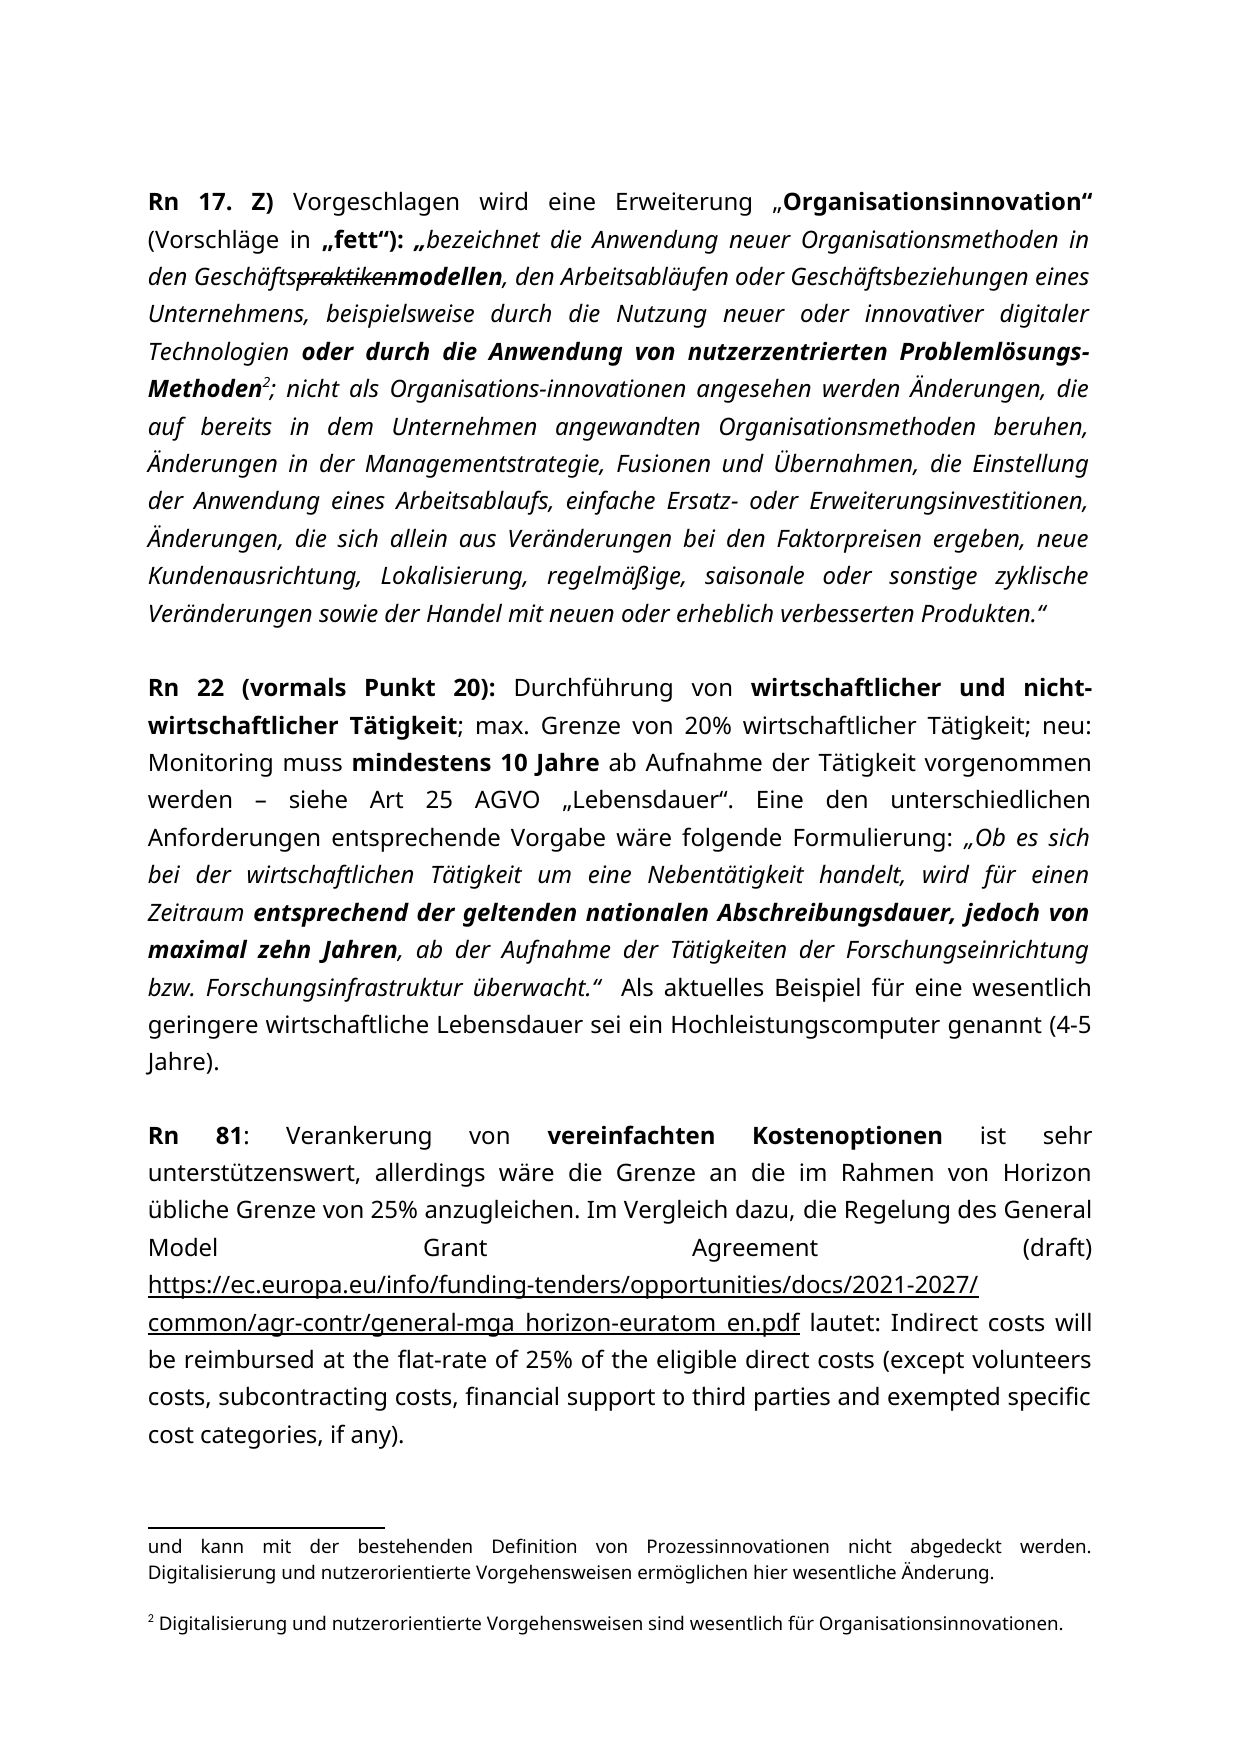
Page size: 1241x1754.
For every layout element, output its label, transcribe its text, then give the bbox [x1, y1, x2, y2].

text Rn 17. Z) Vorgeschlagen wird eine Erweiterung „Organisationsinnovation“ (Vorschläge in „fett“): „bezeichnet die Anwendung neuer Organisationsmethoden in den Geschäftspraktikenmodellen, den Arbeitsabläufen oder Geschäftsbeziehungen eines Unternehmens, beispielsweise durch die Nutzung neuer oder innovativer digitaler Technologien oder durch die Anwendung von nutzerzentrierten Problemlösungs-Methoden; nicht als Organisations-innovationen angesehen werden Änderungen, die auf bereits in dem Unternehmen angewandten Organisationsmethoden beruhen, Änderungen in der Managementstrategie, Fusionen und Übernahmen, die Einstellung der Anwendung eines Arbeitsablaufs, einfache Ersatz- oder Erweiterungsinvestitionen, Änderungen, die sich allein aus Veränderungen bei den Faktorpreisen ergeben, neue Kundenausrichtung, Lokalisierung, regelmäßige, saisonale oder sonstige zyklische Veränderungen sowie der Handel mit neuen oder erheblich verbesserten Produkten.“ [148, 185, 1093, 629]
text Rn 22 (vormals Punkt 20): Durchführung von wirtschaftlicher und nicht-wirtschaftlicher Tätigkeit; max. Grenze von 20% wirtschaftlicher Tätigkeit; neu: Monitoring muss mindestens 10 Jahre ab Aufnahme der Tätigkeit vorgenommen werden – siehe Art 25 AGVO „Lebensdauer“. Eine den unterschiedlichen Anforderungen entsprechende Vorgabe wäre folgende Formulierung: „Ob es sich bei der wirtschaftlichen Tätigkeit um eine Nebentätigkeit handelt, wird für einen Zeitraum entsprechend der geltenden nationalen Abschreibungsdauer, jedoch von maximal zehn Jahren, ab der Aufnahme der Tätigkeiten der Forschungseinrichtung bzw. Forschungsinfrastruktur überwacht.“ Als aktuelles Beispiel für eine wesentlich geringere wirtschaftliche Lebensdauer sei ein Hochleistungscomputer genannt (4-5 Jahre). [148, 671, 1093, 1078]
text Rn 81: Verankerung von vereinfachten Kostenoptionen ist sehr unterstützenswert, allerdings wäre die Grenze an die im Rahmen von Horizon übliche Grenze von 25% anzugleichen. Im Vergleich dazu, die Regelung des General Model Grant Agreement (draft) https://ec.europa.eu/info/funding-tenders/opportunities/docs/2021-2027/common/agr-contr/general-mga_horizon-euratom_en.pdf lautet: Indirect costs will be reimbursed at the flat-rate of 25% of the eligible direct costs (except volunteers costs, subcontracting costs, financial support to third parties and exempted specific cost categories, if any). [148, 1118, 1093, 1450]
